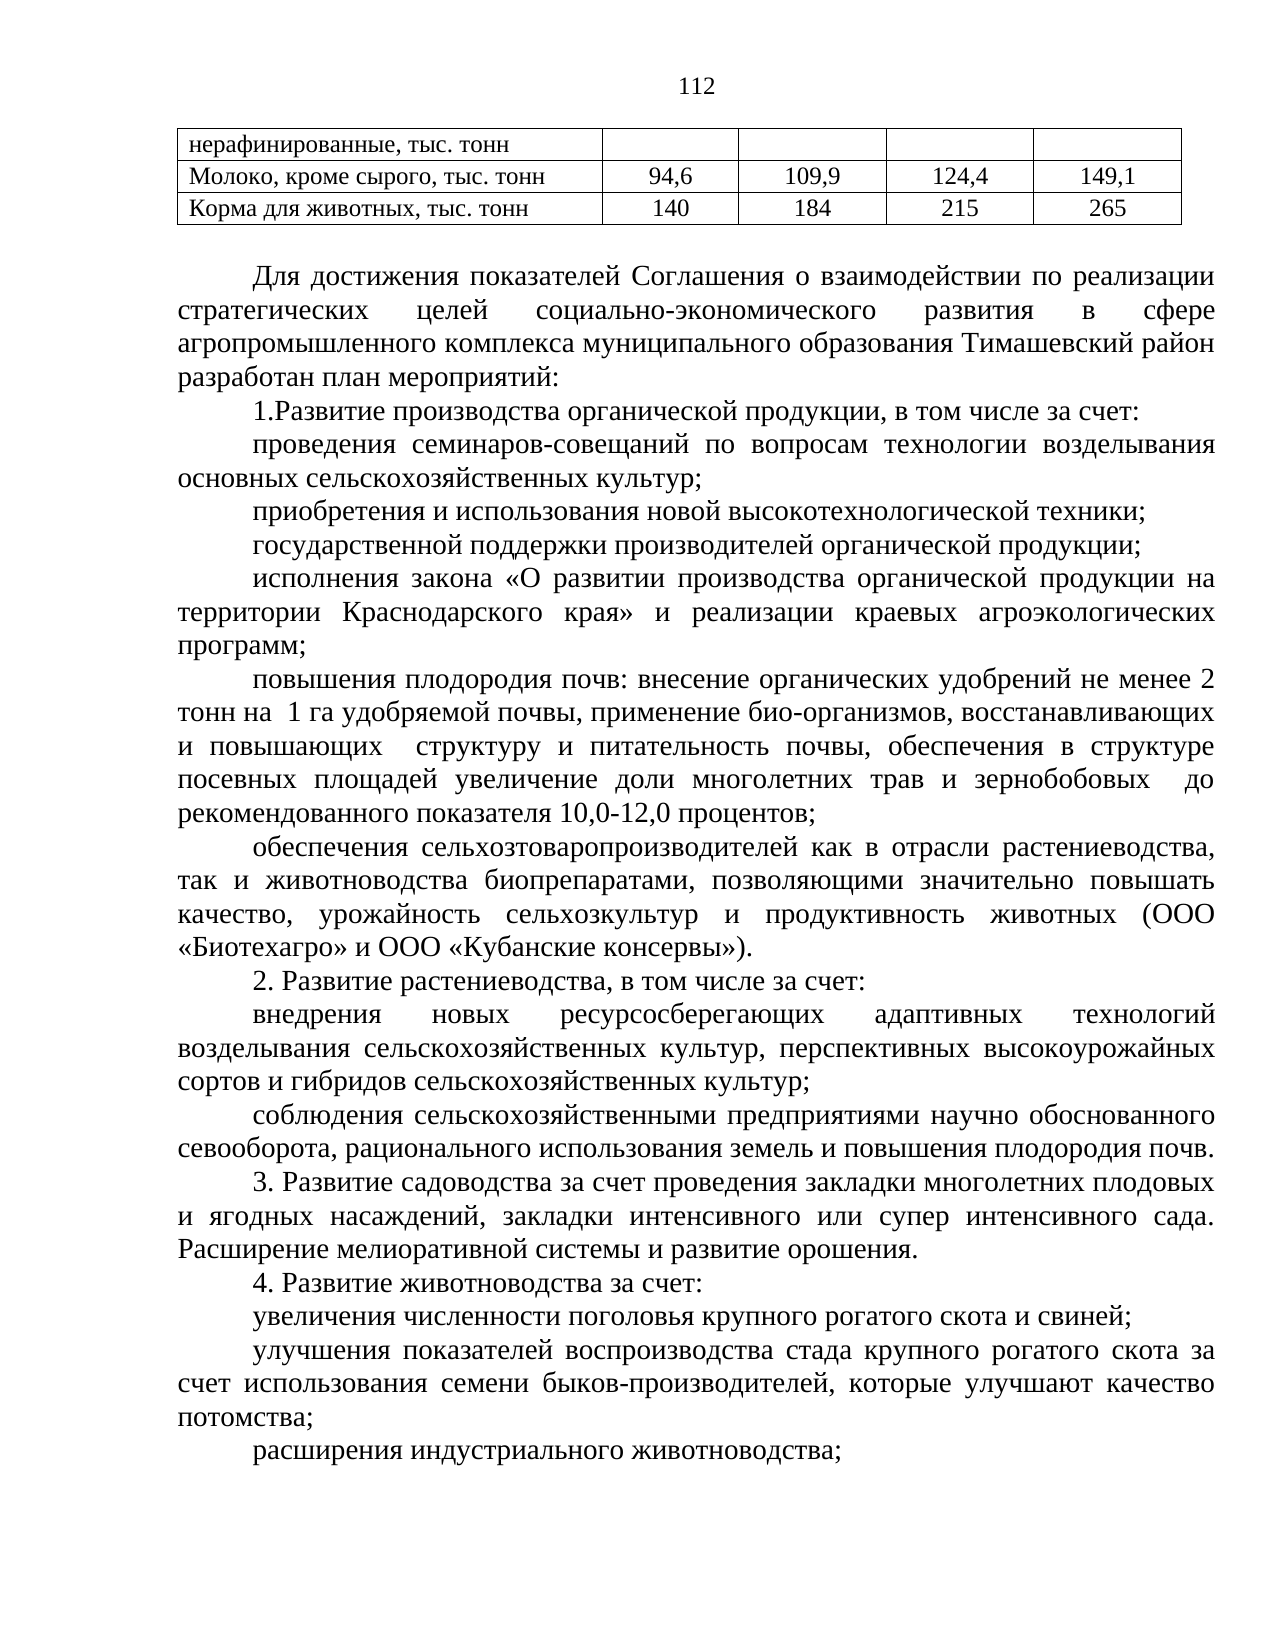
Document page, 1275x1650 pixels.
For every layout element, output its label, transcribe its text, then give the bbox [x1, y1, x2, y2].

text соблюдения сельскохозяйственными предприятиями научно обоснованного севооборота, рационального использования земель и повышения плодородия почв. [177, 1097, 1216, 1164]
text Для достижения показателей Соглашения о взаимодействии по реализации стратегических целей социально-экономического развития в сфере агропромышленного комплекса муниципального образования Тимашевский район разработан план мероприятий: [177, 258, 1216, 393]
text расширения индустриального животноводства; [177, 1432, 1216, 1466]
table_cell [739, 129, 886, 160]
text увеличения численности поголовья крупного рогатого скота и свиней; [177, 1298, 1216, 1332]
text 3. Развитие садоводства за счет проведения закладки многолетних плодовых и ягодных насаждений, закладки интенсивного или супер интенсивного сада. Расширение мелиоративной системы и развитие орошения. [177, 1164, 1216, 1265]
text обеспечения сельхозтоваропроизводителей как в отрасли растениеводства, так и животноводства биопрепаратами, позволяющими значительно повышать качество, урожайность сельхозкультур и продуктивность животных (ООО «Биотехагро» и ООО «Кубанские консервы»). [177, 829, 1216, 963]
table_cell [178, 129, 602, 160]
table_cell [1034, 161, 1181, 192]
text приобретения и использования новой высокотехнологической техники; [177, 493, 1216, 527]
text улучшения показателей воспроизводства стада крупного рогатого скота за счет использования семени быков-производителей, которые улучшают качество потомства; [177, 1332, 1216, 1432]
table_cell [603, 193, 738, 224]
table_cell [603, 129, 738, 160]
text исполнения закона «О развитии производства органической продукции на территории Краснодарского края» и реализации краевых агроэкологических программ; [177, 560, 1216, 661]
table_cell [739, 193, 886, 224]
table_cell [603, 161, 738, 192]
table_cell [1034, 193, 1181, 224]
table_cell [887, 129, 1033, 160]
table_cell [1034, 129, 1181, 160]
text внедрения новых ресурсосберегающих адаптивных технологий возделывания сельскохозяйственных культур, перспективных высокоурожайных сортов и гибридов сельскохозяйственных культур; [177, 996, 1216, 1097]
text повышения плодородия почв: внесение органических удобрений не менее 2 тонн на 1 га удобряемой почвы, применение био-организмов, восстанавливающих и повышающих структуру и питательность почвы, обеспечения в структуре посевных площадей увеличение доли многолетних трав и зернобобовых до рекомендованного показателя 10,0-12,0 процентов; [177, 661, 1216, 829]
text проведения семинаров-совещаний по вопросам технологии возделывания основных сельскохозяйственных культур; [177, 426, 1216, 493]
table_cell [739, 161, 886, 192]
text государственной поддержки производителей органической продукции; [177, 527, 1216, 560]
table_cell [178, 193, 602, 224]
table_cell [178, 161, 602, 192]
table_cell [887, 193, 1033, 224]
text 4. Развитие животноводства за счет: [177, 1265, 1216, 1298]
text 2. Развитие растениеводства, в том числе за счет: [177, 963, 1216, 996]
text 1.Развитие производства органической продукции, в том числе за счет: [177, 393, 1216, 426]
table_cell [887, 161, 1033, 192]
